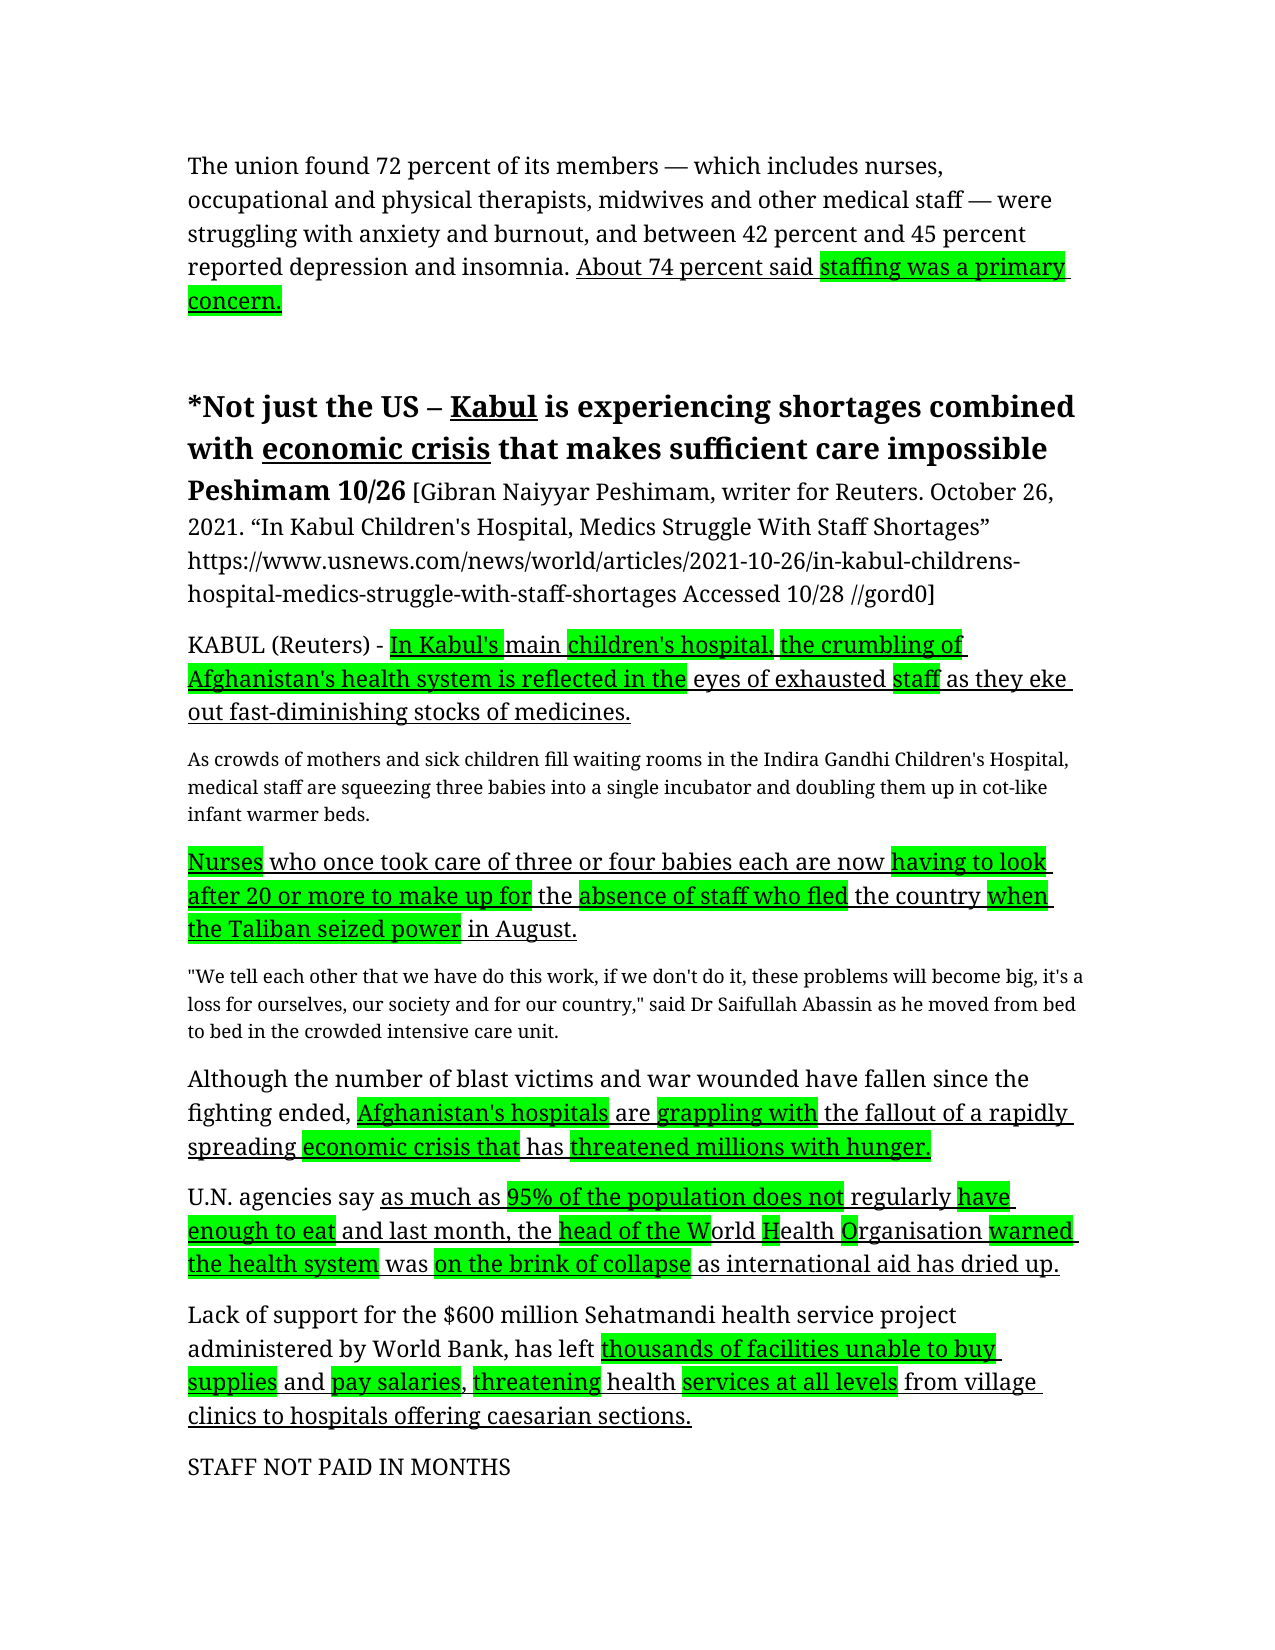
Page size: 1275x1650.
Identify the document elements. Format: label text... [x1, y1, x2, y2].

text U.N. agencies say as much as 95% of the population does not regularly have enough to eat and last month, the head of the World Health Organisation warned the health system was on the brink of collapse as international aid has dried up. [187, 1181, 1087, 1279]
subtitle *Not just the US – Kabul is experiencing shortages combined with economic crisis that makes sufficient care impossible [187, 386, 1087, 468]
text Nurses who once took care of three or four babies each are now having to look after 20 or more to make up for the absence of staff who fled the country when the Taliban seized power in August. [187, 846, 1087, 944]
text Lack of support for the $600 million Sehatmandi health service project administered by World Bank, has left thousands of facilities unable to buy supplies and pay salaries, threatening health services at all levels from village clinics to hospitals offering caesarian sections. [187, 1299, 1087, 1431]
text "We tell each other that we have do this work, if we don't do it, these problems will become big, it's a loss for ourselves, our society and for our country," said Dr Saifullah Abassin as he moved from bed to bed in the crowded intensive care unit. [187, 964, 1087, 1044]
text The union found 72 percent of its members — which includes nurses, occupational and physical therapists, midwives and other medical staff — were struggling with anxiety and burnout, and between 42 percent and 45 percent reported depression and insomnia. About 74 percent said staffing was a primary concern. [187, 150, 1087, 316]
text KABUL (Reuters) - In Kabul's main children's hospital, the crumbling of Afghanistan's health system is reflected in the eyes of exhausted staff as they eke out fast-diminishing stocks of medicines. [187, 629, 1087, 727]
text As crowds of mothers and sick children fill waiting rooms in the Indira Gandhi Children's Hospital, medical staff are squeezing three babies into a single incubator and doubling them up in cot-like infant warmer beds. [187, 747, 1087, 827]
text STAFF NOT PAID IN MONTHS [187, 1450, 1087, 1482]
text Peshimam 10/26 [Gibran Naiyyar Peshimam, writer for Reuters. October 26, 2021. “In Kabul Children's Hospital, Medics Struggle With Staff Shortages” https://www.usnews.com/news/world/articles/2021-10-26/in-kabul-childrens-hospital-medics-struggle-with-staff-shortages Accessed 10/28 //gord0] [187, 471, 1087, 609]
text Although the number of blast victims and war wounded have fallen since the fighting ended, Afghanistan's hospitals are grappling with the fallout of a rapidly spreading economic crisis that has threatened millions with hunger. [187, 1063, 1087, 1162]
